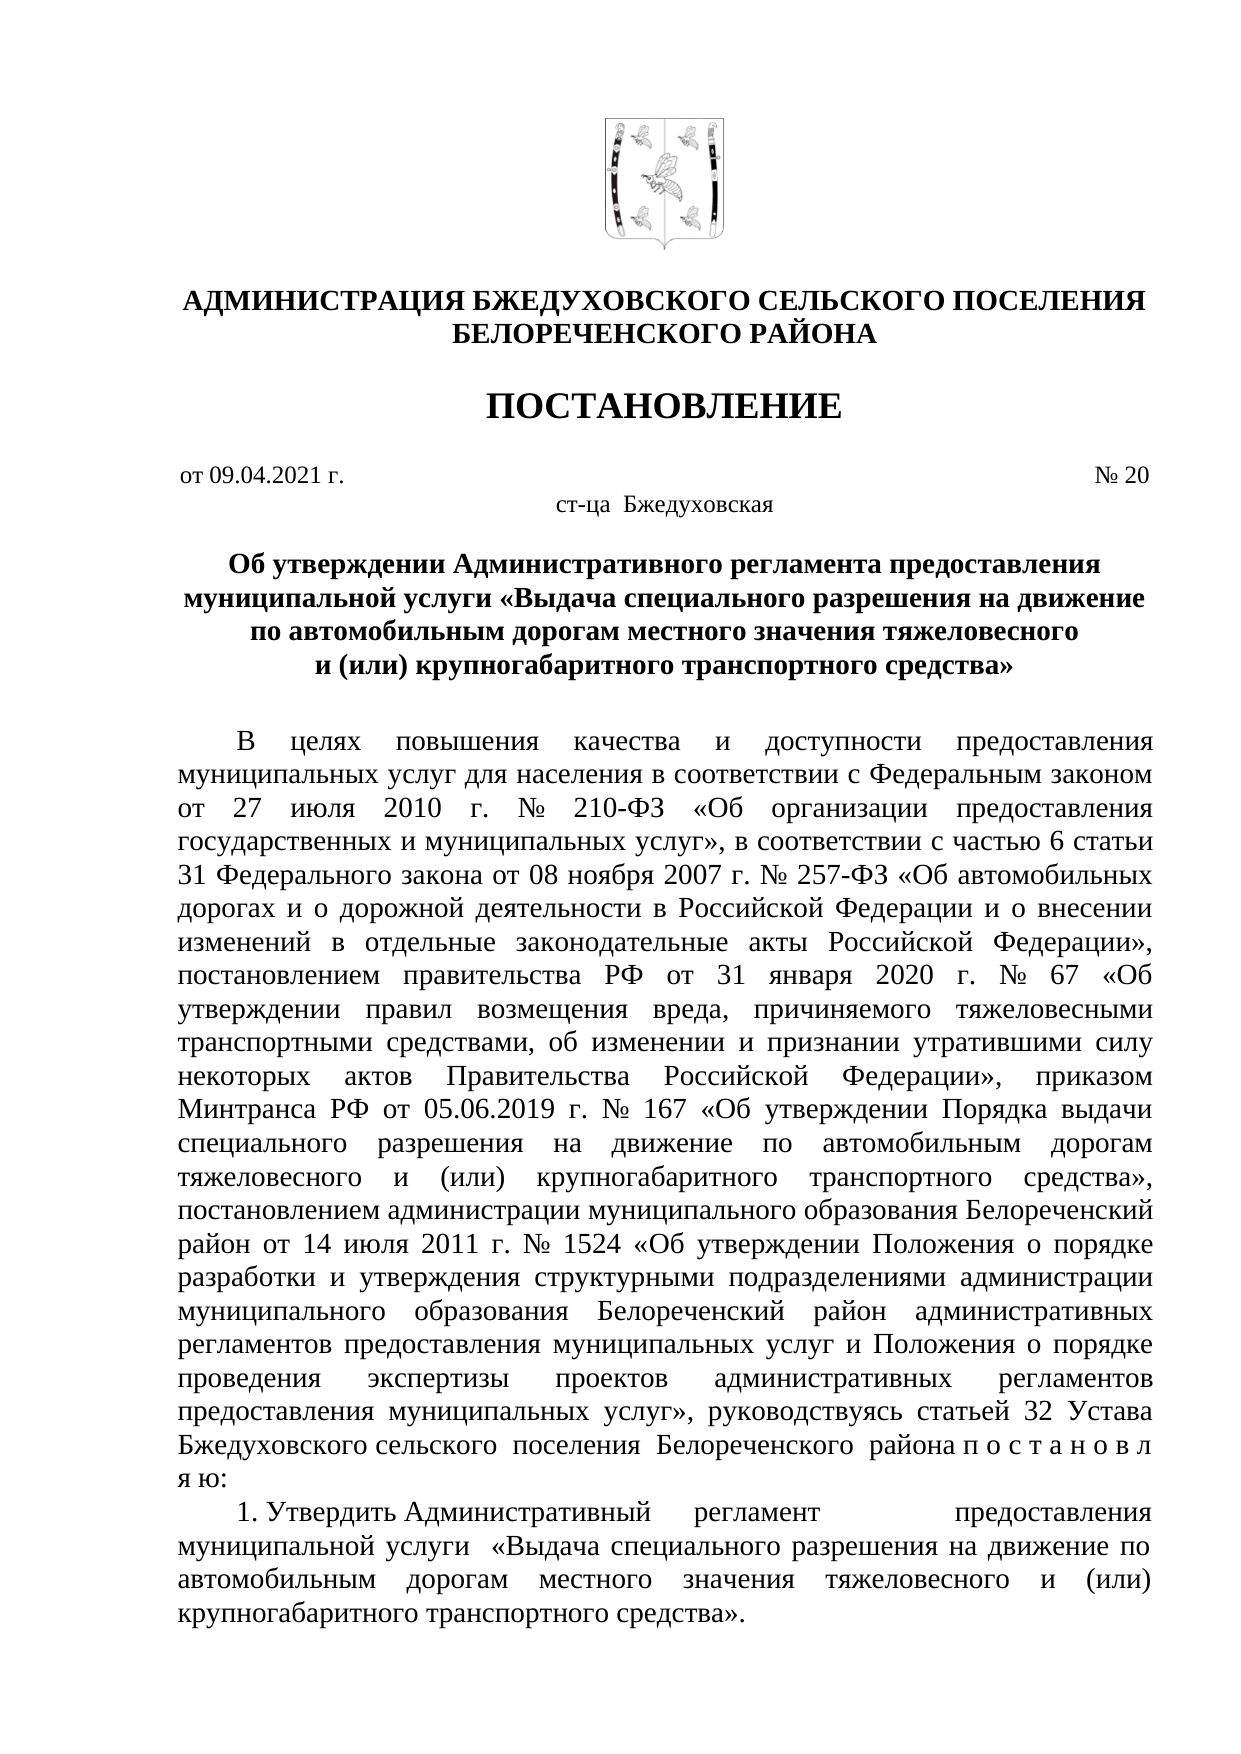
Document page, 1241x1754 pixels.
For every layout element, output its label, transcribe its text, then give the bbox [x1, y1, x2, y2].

text 1. Утвердить Административный регламент предоставления муниципальной услуги «Выдача специального разрешения на движение по автомобильным дорогам местного значения тяжеловесного и (или) крупногабаритного транспортного средства». [177, 1494, 1152, 1628]
text ст-ца Бжедуховская [177, 489, 1152, 518]
text В целях повышения качества и доступности предоставления муниципальных услуг для населения в соответствии с Федеральным законом от 27 июля 2010 г. № 210-ФЗ «Об организации предоставления государственных и муниципальных услуг», в соответствии с частью 6 статьи 31 Федерального закона от 08 ноября 2007 г. № 257-ФЗ «Об автомобильных дорогах и о дорожной деятельности в Российской Федерации и о внесении изменений в отдельные законодательные акты Российской Федерации», постановлением правительства РФ от 31 января 2020 г. № 67 «Об утверждении правил возмещения вреда, причиняемого тяжеловесными транспортными средствами, об изменении и признании утратившими силу некоторых актов Правительства Российской Федерации», приказом Минтранса РФ от 05.06.2019 г. № 167 «Об утверждении Порядка выдачи специального разрешения на движение по автомобильным дорогам тяжеловесного и (или) крупногабаритного транспортного средства», постановлением администрации муниципального образования Белореченский район от 14 июля 2011 г. № 1524 «Об утверждении Положения о порядке разработки и утверждения структурными подразделениями администрации муниципального образования Белореченский район административных регламентов предоставления муниципальных услуг и Положения о порядке проведения экспертизы проектов административных регламентов предоставления муниципальных услуг», руководствуясь статьей 32 Устава Бжедуховского сельского поселения Белореченского района п о с т а н о в л я ю: [177, 723, 1154, 1494]
text ПОСТАНОВЛЕНИЕ [177, 383, 1152, 427]
text муниципальной услуги «Выдача специального разрешения на движение по автомобильным дорогам местного значения тяжеловесного [177, 580, 1152, 647]
text Об утверждении Административного регламента предоставления [177, 546, 1152, 580]
text БЕЛОРЕЧЕНСКОГО РАЙОНА [177, 316, 1152, 350]
text АДМИНИСТРАЦИЯ БЖЕДУХОВСКОГО СЕЛЬСКОГО ПОСЕЛЕНИЯ [177, 283, 1152, 316]
text от 09.04.2021 г. № 20 [177, 460, 1152, 489]
picture [605, 118, 724, 250]
text и (или) крупногабаритного транспортного средства» [177, 647, 1152, 681]
